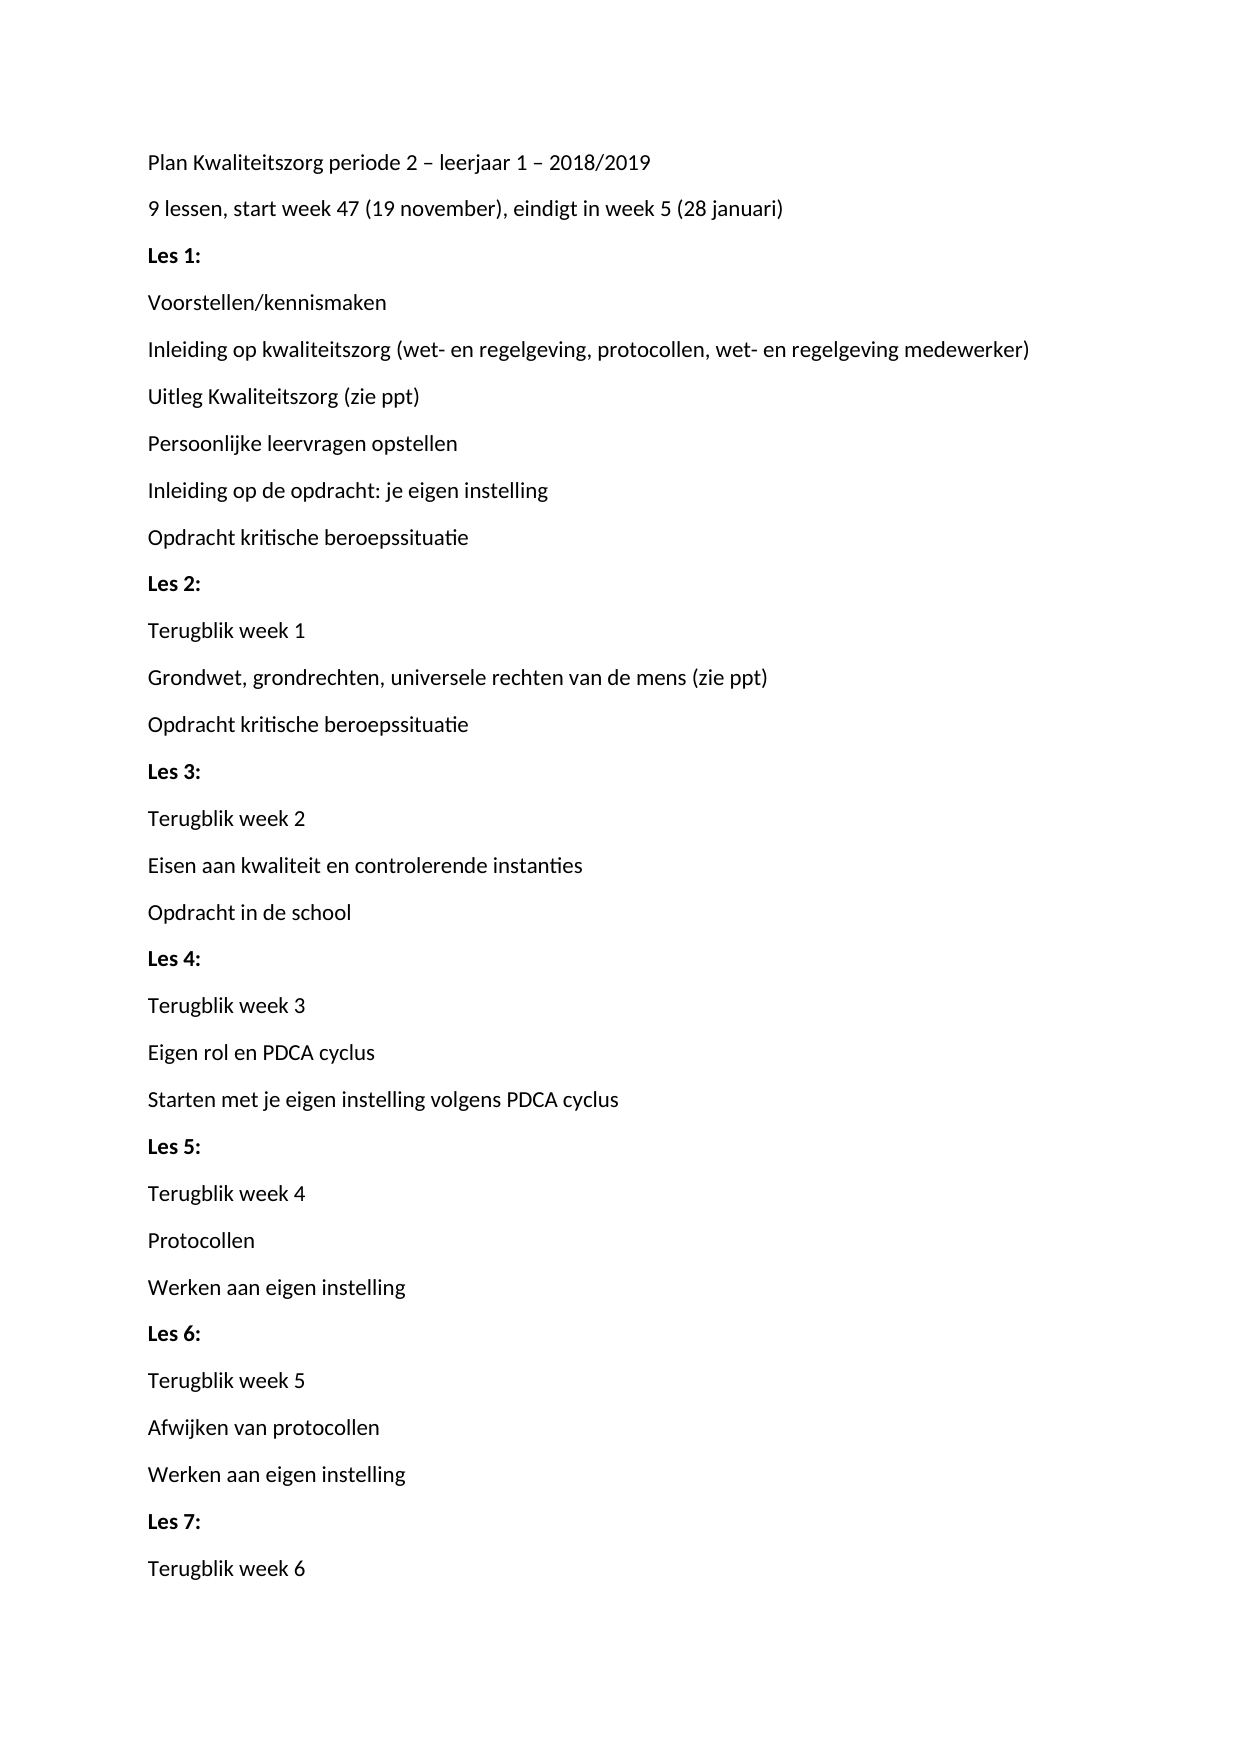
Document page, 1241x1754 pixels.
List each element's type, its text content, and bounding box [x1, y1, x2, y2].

text Terugblik week 2 [148, 804, 1093, 832]
text Les 3: [148, 757, 1093, 785]
text Afwijken van protocollen [148, 1413, 1093, 1441]
text Persoonlijke leervragen opstellen [148, 429, 1093, 457]
text Terugblik week 6 [148, 1554, 1093, 1582]
text 9 lessen, start week 47 (19 november), eindigt in week 5 (28 januari) [148, 194, 1093, 222]
text Starten met je eigen instelling volgens PDCA cyclus [148, 1085, 1093, 1113]
text Werken aan eigen instelling [148, 1273, 1093, 1301]
text Terugblik week 4 [148, 1179, 1093, 1207]
text Les 2: [148, 569, 1093, 597]
text Voorstellen/kennismaken [148, 288, 1093, 316]
text Grondwet, grondrechten, universele rechten van de mens (zie ppt) [148, 663, 1093, 691]
text Opdracht kritische beroepssituatie [148, 523, 1093, 551]
text Terugblik week 5 [148, 1366, 1093, 1394]
text Les 1: [148, 241, 1093, 269]
text Opdracht kritische beroepssituatie [148, 710, 1093, 738]
text Plan Kwaliteitszorg periode 2 – leerjaar 1 – 2018/2019 [148, 148, 1093, 176]
text Les 4: [148, 944, 1093, 972]
text Les 5: [148, 1132, 1093, 1160]
text Opdracht in de school [148, 898, 1093, 926]
text Uitleg Kwaliteitszorg (zie ppt) [148, 382, 1093, 410]
text Protocollen [148, 1226, 1093, 1254]
text Werken aan eigen instelling [148, 1460, 1093, 1488]
text Terugblik week 3 [148, 991, 1093, 1019]
text Les 6: [148, 1319, 1093, 1347]
text Inleiding op kwaliteitszorg (wet- en regelgeving, protocollen, wet- en regelgeving medewerker) [148, 335, 1093, 363]
text Les 7: [148, 1507, 1093, 1535]
text Terugblik week 1 [148, 616, 1093, 644]
text Inleiding op de opdracht: je eigen instelling [148, 476, 1093, 504]
text Eisen aan kwaliteit en controlerende instanties [148, 851, 1093, 879]
text Eigen rol en PDCA cyclus [148, 1038, 1093, 1066]
